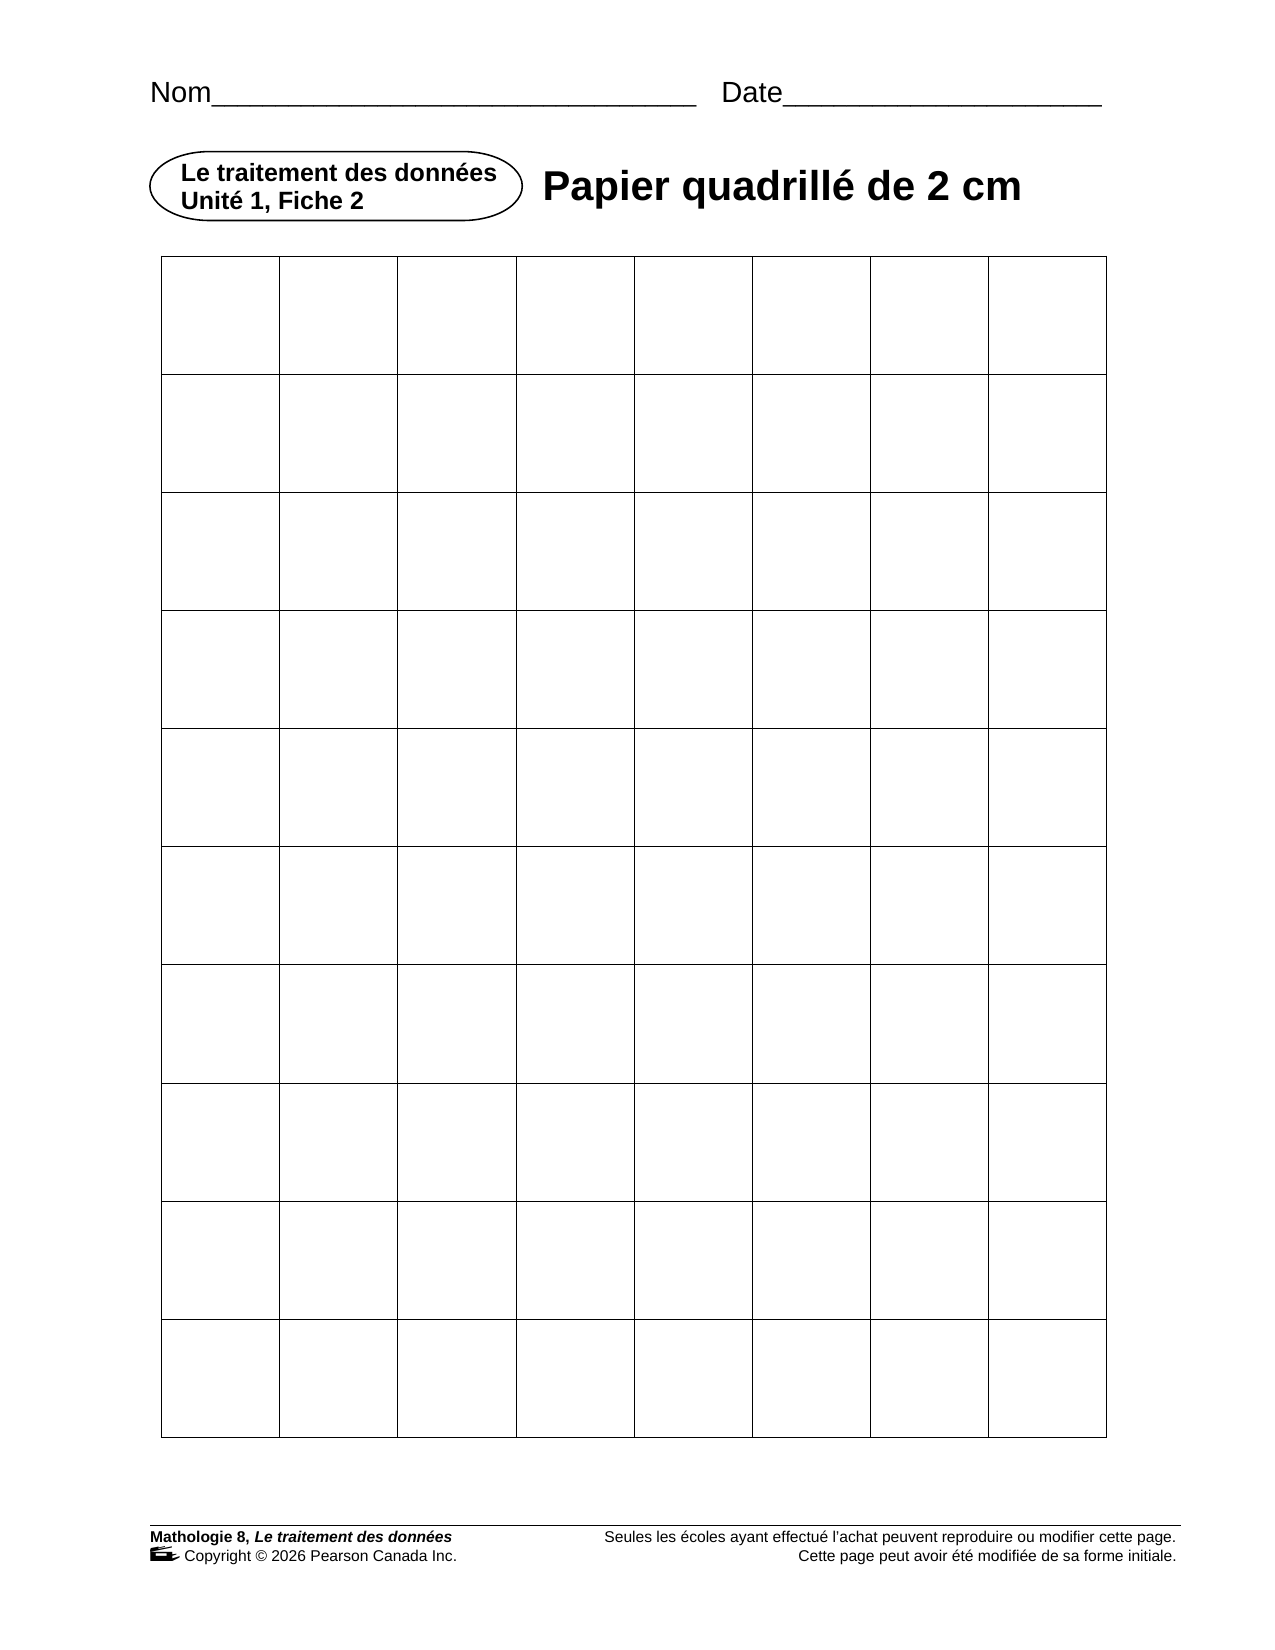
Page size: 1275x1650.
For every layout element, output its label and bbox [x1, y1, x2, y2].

table_cell [871, 965, 988, 1082]
table_cell [635, 847, 752, 964]
table_cell [989, 1084, 1106, 1201]
table_header [871, 257, 988, 374]
table_cell [398, 493, 516, 610]
table_cell [280, 1084, 397, 1201]
table_cell [989, 729, 1106, 846]
table_cell [989, 493, 1106, 610]
table_cell [280, 1202, 397, 1319]
table_cell [162, 375, 279, 492]
table_cell [635, 611, 752, 728]
table_cell [517, 1084, 634, 1201]
table_cell [989, 375, 1106, 492]
table_cell [989, 611, 1106, 728]
picture [150, 1546, 180, 1561]
table_cell [162, 847, 279, 964]
table_header [398, 257, 516, 374]
table_cell [753, 493, 870, 610]
table_cell [398, 729, 516, 846]
table_cell [162, 493, 279, 610]
table_cell [280, 493, 397, 610]
table_cell [989, 1320, 1106, 1437]
table_cell [635, 1320, 752, 1437]
table_cell [517, 1202, 634, 1319]
table_cell [635, 729, 752, 846]
table_cell [635, 1202, 752, 1319]
table_cell [871, 1084, 988, 1201]
table_header [280, 257, 397, 374]
table_cell [280, 847, 397, 964]
table_header [517, 257, 634, 374]
table_cell [989, 1202, 1106, 1319]
table_cell [517, 729, 634, 846]
table_cell [517, 1320, 634, 1437]
table_cell [635, 375, 752, 492]
table_cell [517, 965, 634, 1082]
table_cell [162, 611, 279, 728]
table_cell [871, 375, 988, 492]
table_cell [162, 1320, 279, 1437]
table_cell [280, 611, 397, 728]
table_cell [398, 1320, 516, 1437]
table_cell [398, 847, 516, 964]
table_cell [871, 729, 988, 846]
table_cell [162, 729, 279, 846]
table_cell [871, 1202, 988, 1319]
table_cell [635, 1084, 752, 1201]
table_cell [280, 729, 397, 846]
table_cell [398, 965, 516, 1082]
table_cell [517, 493, 634, 610]
table_cell [517, 611, 634, 728]
table_cell [398, 1084, 516, 1201]
table_header [162, 257, 279, 374]
table_header [753, 257, 870, 374]
table_cell [517, 847, 634, 964]
table_cell [162, 1202, 279, 1319]
table_header [989, 257, 1106, 374]
table_cell [871, 611, 988, 728]
table_cell [989, 965, 1106, 1082]
table_header [635, 257, 752, 374]
table_cell [162, 965, 279, 1082]
table_cell [635, 965, 752, 1082]
table_cell [871, 847, 988, 964]
table_cell [280, 965, 397, 1082]
table_cell [280, 375, 397, 492]
table_cell [753, 1320, 870, 1437]
table_cell [753, 965, 870, 1082]
table_cell [398, 611, 516, 728]
table_cell [871, 493, 988, 610]
table_cell [398, 1202, 516, 1319]
table_cell [753, 847, 870, 964]
table_cell [517, 375, 634, 492]
table_cell [753, 1202, 870, 1319]
table_cell [280, 1320, 397, 1437]
table_cell [753, 611, 870, 728]
table_cell [398, 375, 516, 492]
table_cell [753, 375, 870, 492]
table_cell [753, 1084, 870, 1201]
table_cell [753, 729, 870, 846]
table_cell [871, 1320, 988, 1437]
table_cell [635, 493, 752, 610]
table_cell [989, 847, 1106, 964]
table_cell [162, 1084, 279, 1201]
